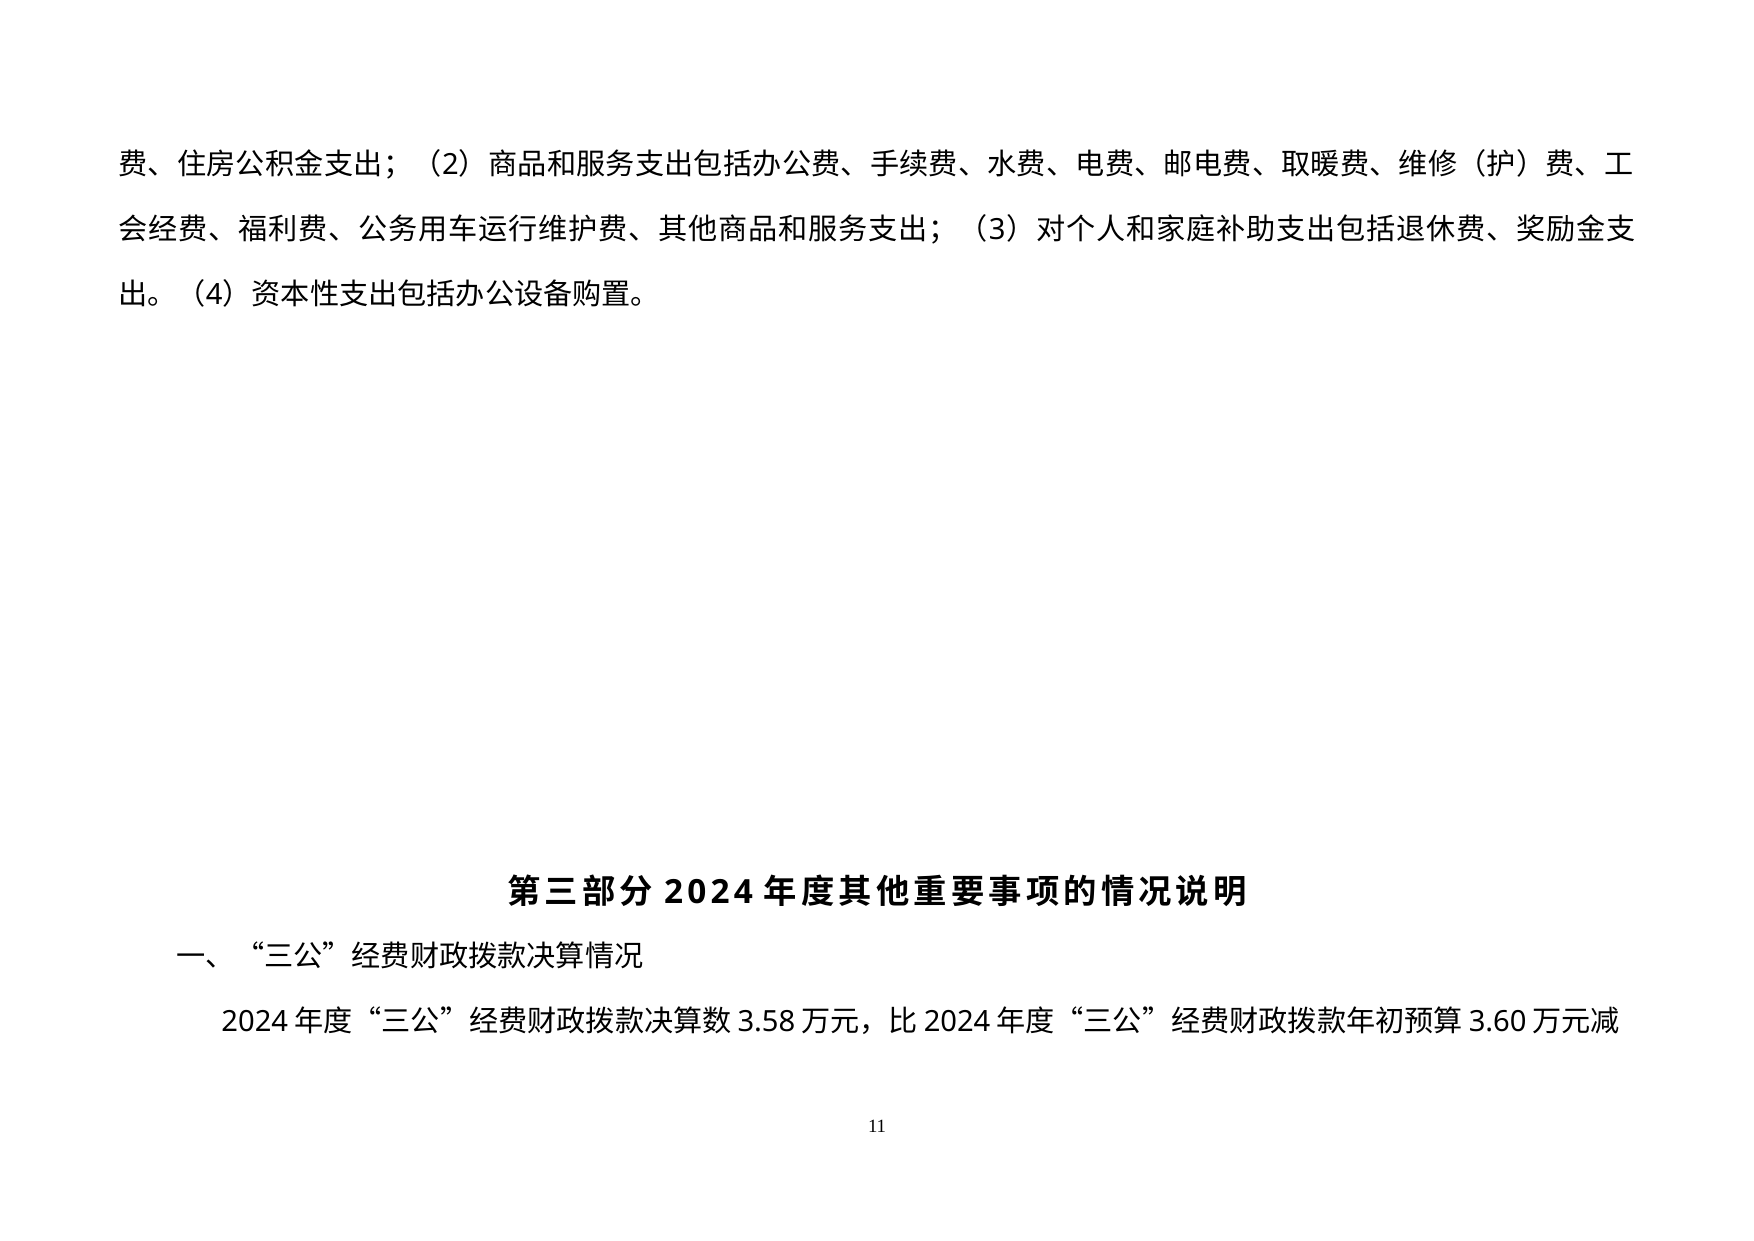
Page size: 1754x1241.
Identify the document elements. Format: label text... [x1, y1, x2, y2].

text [118, 987, 1636, 1052]
text 一、“三公”经费财政拨款决算情况 [118, 922, 1636, 987]
text 第三部分2024年度其他重要事项的情况说明 [118, 857, 1636, 922]
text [118, 129, 1636, 324]
